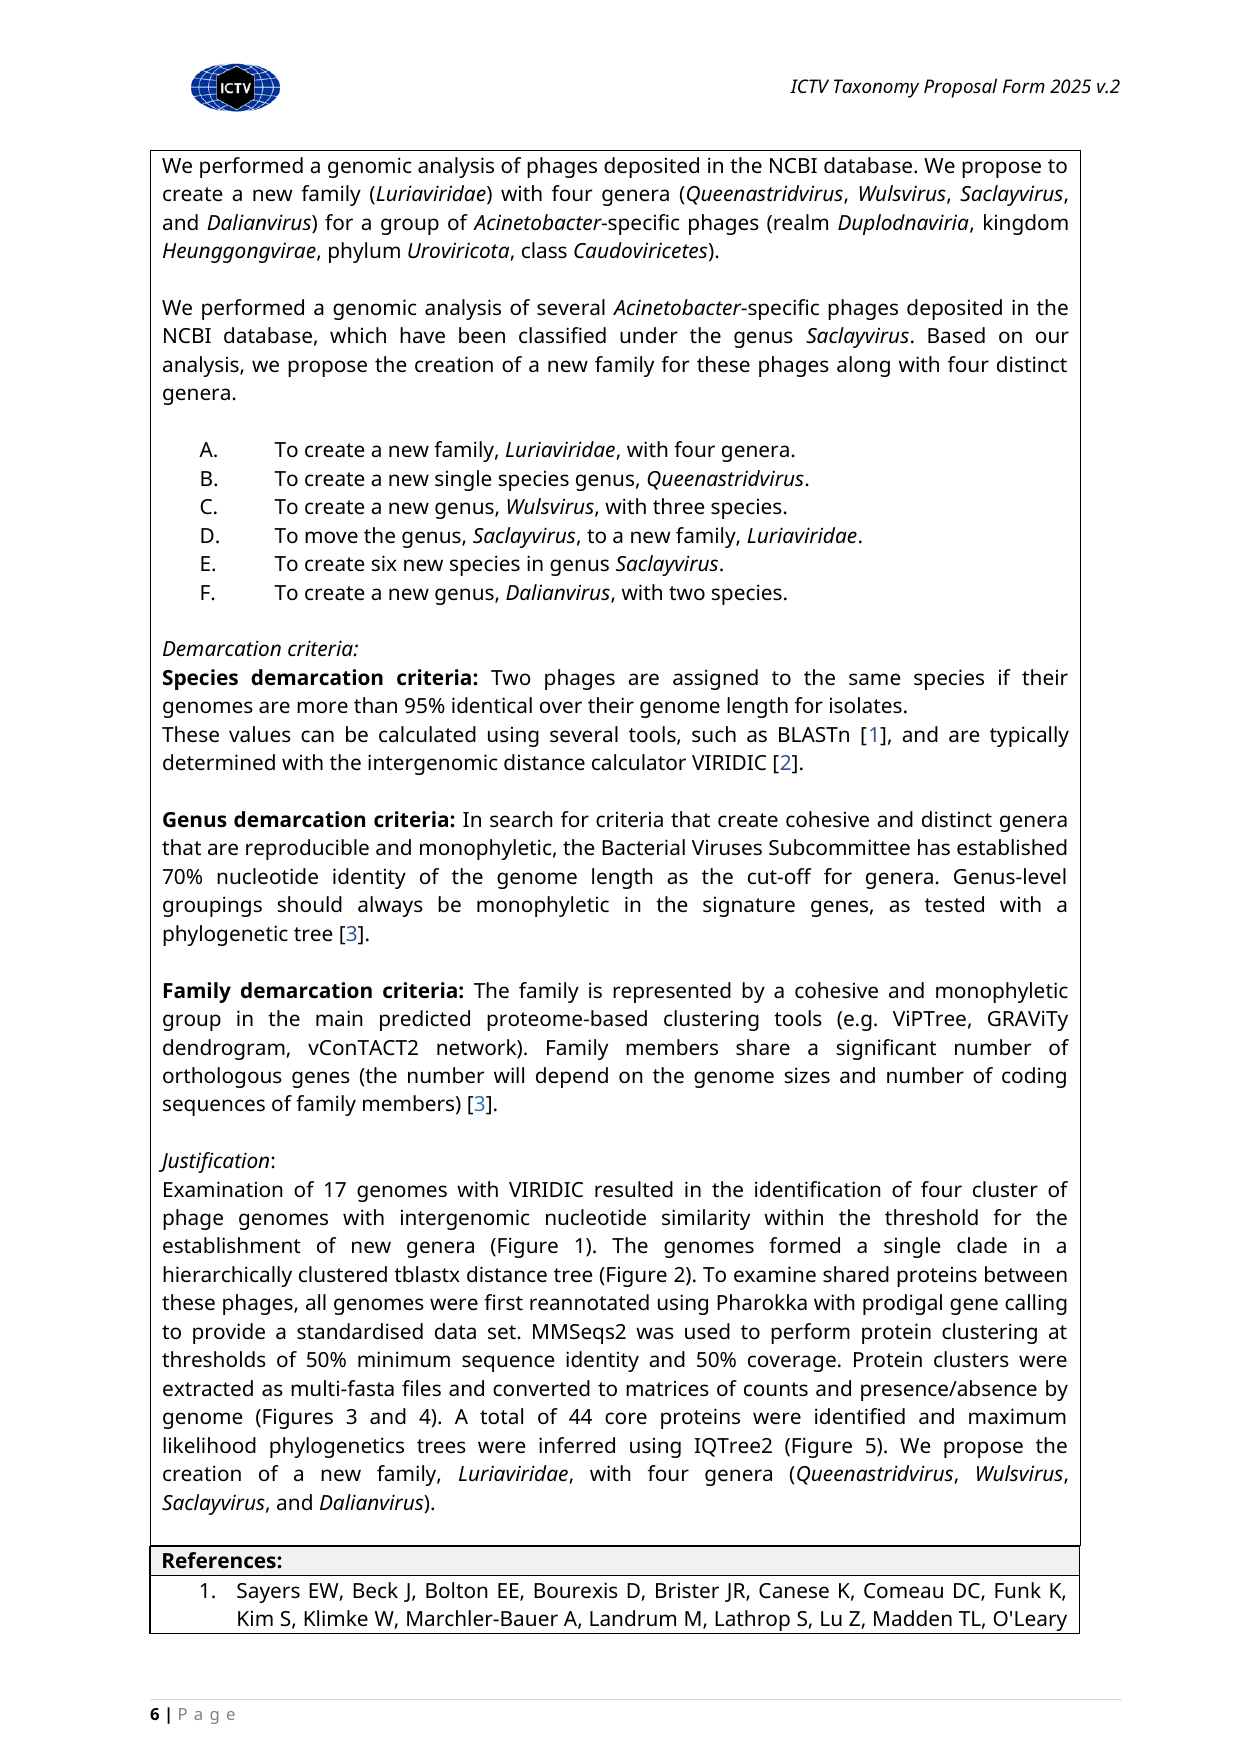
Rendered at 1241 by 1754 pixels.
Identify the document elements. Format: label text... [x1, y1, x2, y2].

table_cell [151, 151, 1080, 1544]
picture [190, 56, 282, 113]
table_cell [151, 1576, 1079, 1633]
table_header References: [151, 1547, 1079, 1575]
